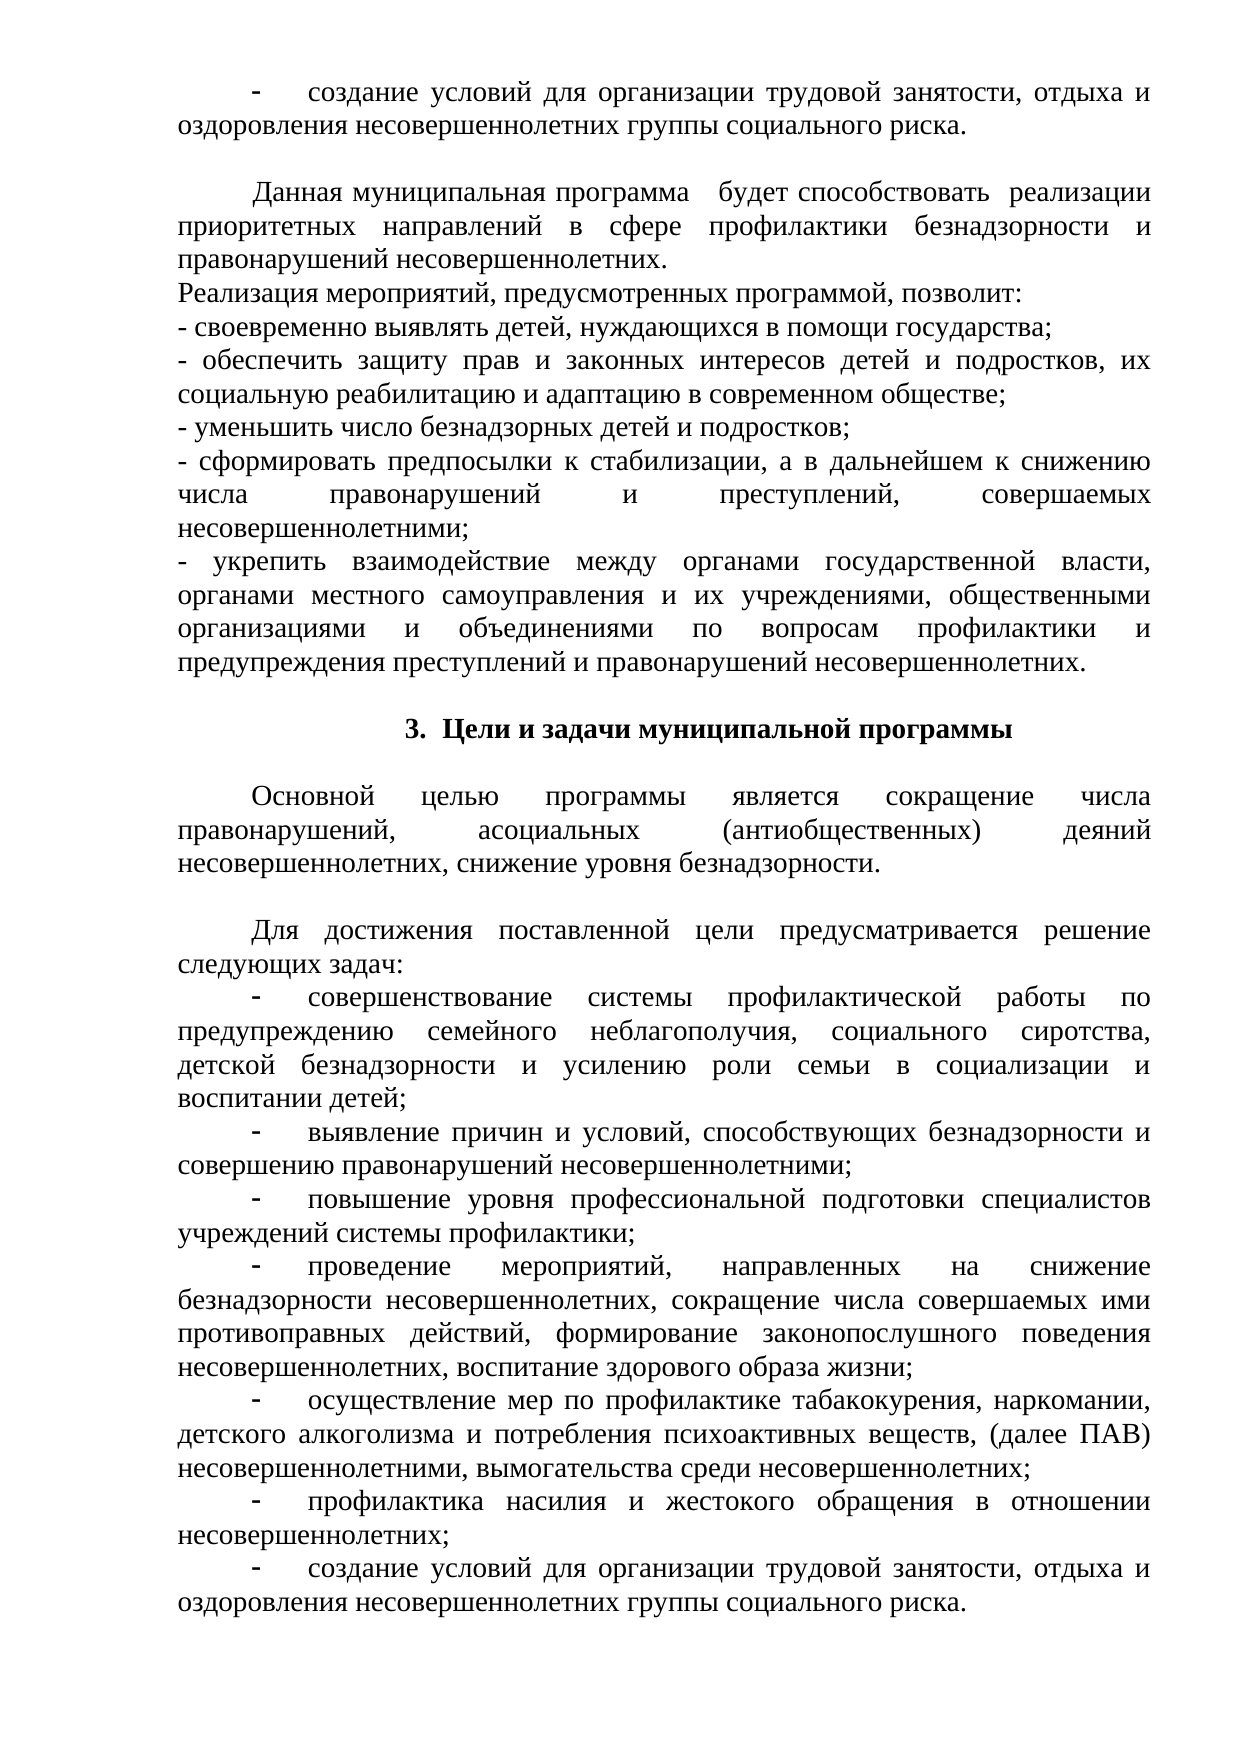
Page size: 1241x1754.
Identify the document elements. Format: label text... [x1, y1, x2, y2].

list Цели и задачи муниципальной программы [266, 711, 1152, 745]
list создание условий для организации трудовой занятости, отдыха и оздоровления несовершеннолетних группы социального риска. [177, 74, 1152, 141]
text Основной целью программы является сокращение числа правонарушений, асоциальных (антиобщественных) деяний несовершеннолетних, снижение уровня безнадзорности. [177, 778, 1152, 879]
list Данная муниципальная программа будет способствовать реализации приоритетных направлений в сфере профилактики безнадзорности и правонарушений несовершеннолетних. [177, 174, 1152, 275]
text - своевременно выявлять детей, нуждающихся в помощи государства; [177, 309, 1152, 342]
list совершенствование системы профилактической работы по предупреждению семейного неблагополучия, социального сиротства, детской безнадзорности и усилению роли семьи в социализации и воспитании детей; [177, 979, 1152, 1114]
list повышение уровня профессиональной подготовки специалистов учреждений системы профилактики; [177, 1181, 1152, 1248]
list осуществление мер по профилактике табакокурения, наркомании, детского алкоголизма и потребления психоактивных веществ, (далее ПАВ) несовершеннолетними, вымогательства среди несовершеннолетних; [177, 1382, 1152, 1483]
text - уменьшить число безнадзорных детей и подростков; [177, 409, 1152, 443]
list профилактика насилия и жестокого обращения в отношении несовершеннолетних; [177, 1483, 1152, 1550]
text Для достижения поставленной цели предусматривается решение следующих задач: [177, 912, 1152, 979]
text - обеспечить защиту прав и законных интересов детей и подростков, их социальную реабилитацию и адаптацию в современном обществе; [177, 342, 1152, 409]
list выявление причин и условий, способствующих безнадзорности и совершению правонарушений несовершеннолетними; [177, 1114, 1152, 1181]
text - сформировать предпосылки к стабилизации, а в дальнейшем к снижению числа правонарушений и преступлений, совершаемых несовершеннолетними; [177, 443, 1152, 543]
list проведение мероприятий, направленных на снижение безнадзорности несовершеннолетних, сокращение числа совершаемых ими противоправных действий, формирование законопослушного поведения несовершеннолетних, воспитание здорового образа жизни; [177, 1248, 1152, 1382]
list создание условий для организации трудовой занятости, отдыха и оздоровления несовершеннолетних группы социального риска. [177, 1550, 1152, 1618]
text Реализация мероприятий, предусмотренных программой, позволит: [177, 275, 1152, 309]
text - укрепить взаимодействие между органами государственной власти, органами местного самоуправления и их учреждениями, общественными организациями и объединениями по вопросам профилактики и предупреждения преступлений и правонарушений несовершеннолетних. [177, 543, 1152, 678]
